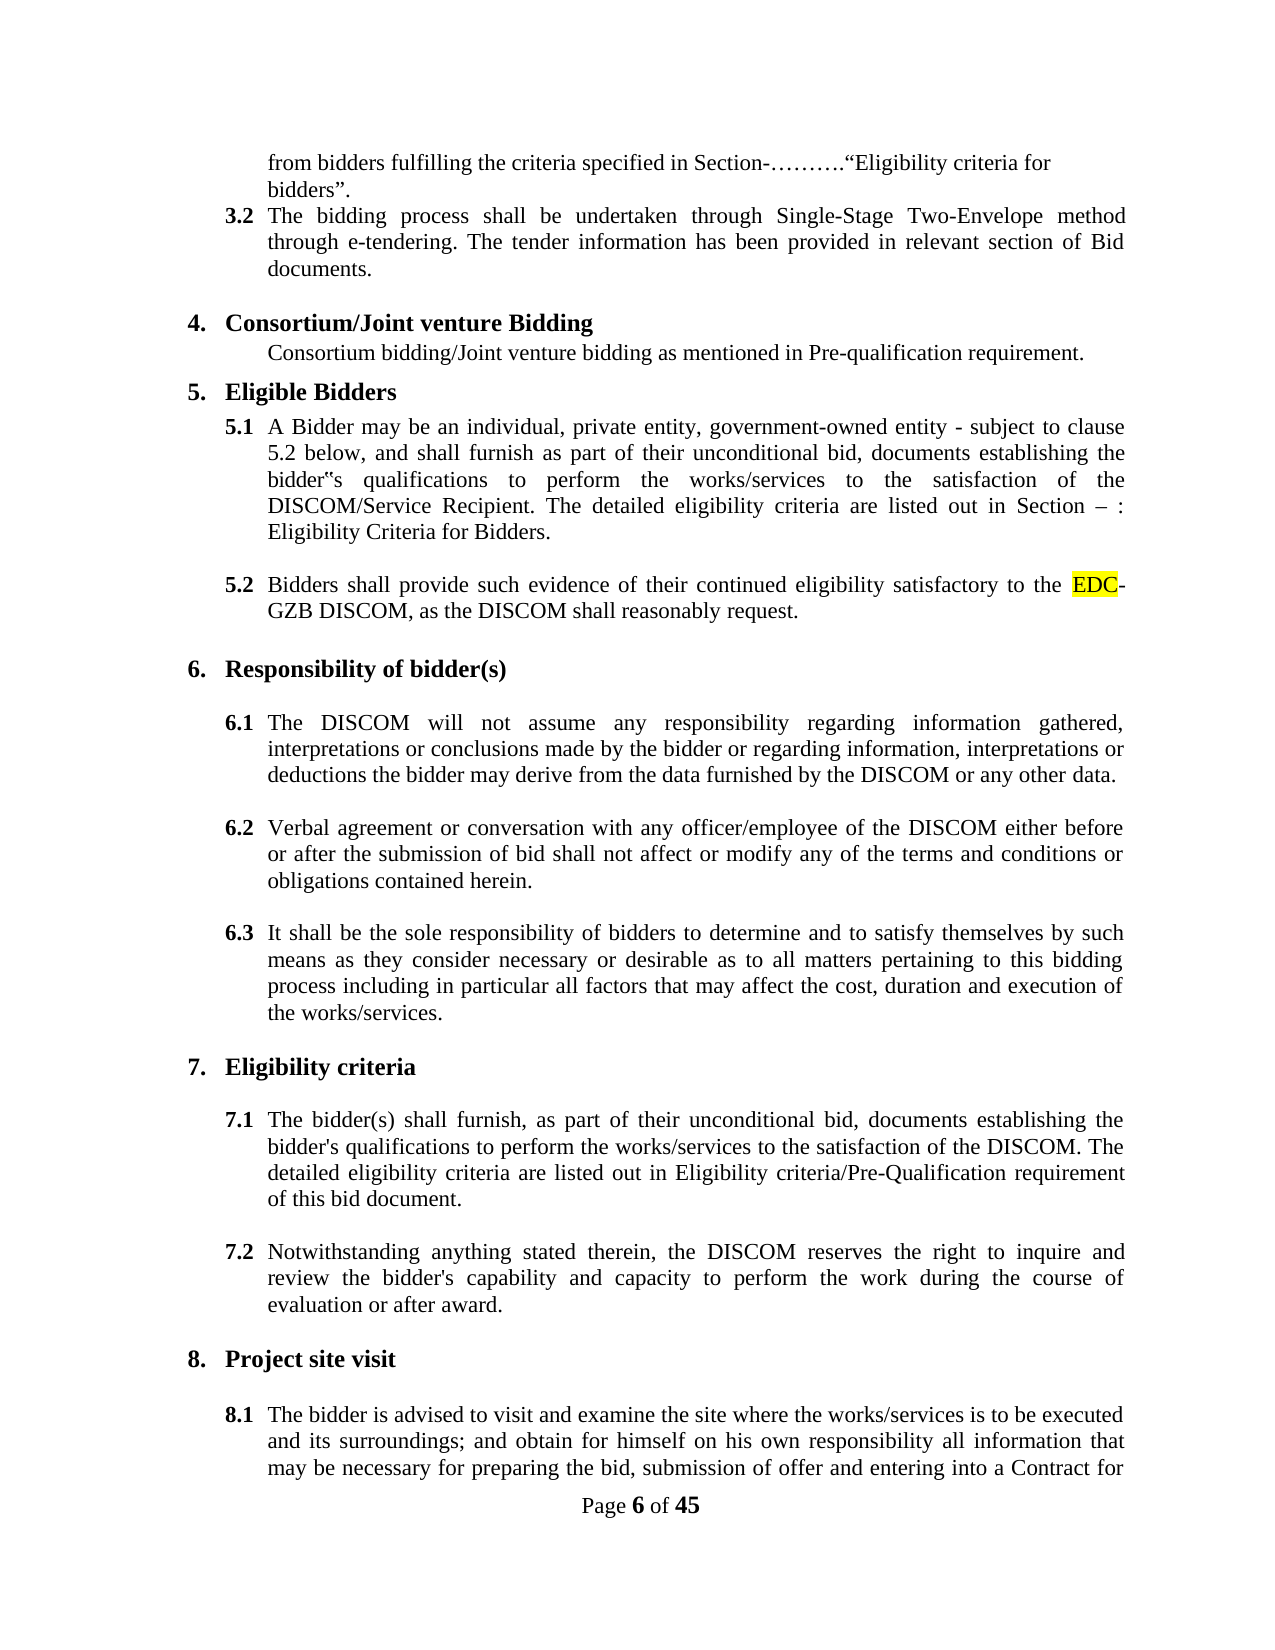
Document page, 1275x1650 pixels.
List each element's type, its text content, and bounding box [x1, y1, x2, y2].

list Verbal agreement or conversation with any officer/employee of the DISCOM either before or after the submission of bid shall not affect or modify any of the terms and conditions or obligations contained herein. [225, 814, 1126, 893]
list A Bidder may be an individual, private entity, government-owned entity - subject to clause 5.2 below, and shall furnish as part of their unconditional bid, documents establishing the bidder‟s qualifications to perform the works/services to the satisfaction of the DISCOM/Service Recipient. The detailed eligibility criteria are listed out in Section – : Eligibility Criteria for Bidders. [225, 413, 1126, 545]
subtitle Eligibility criteria [187, 1052, 1225, 1080]
list The bidder(s) shall furnish, as part of their unconditional bid, documents establishing the bidder's qualifications to perform the works/services to the satisfaction of the DISCOM. The detailed eligibility criteria are listed out in Eligibility criteria/Pre-Qualification requirement of this bid document. [225, 1106, 1126, 1212]
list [225, 1401, 1125, 1480]
subtitle Eligible Bidders [187, 377, 1225, 406]
list It shall be the sole responsibility of bidders to determine and to satisfy themselves by such means as they consider necessary or desirable as to all matters pertaining to this bidding process including in particular all factors that may affect the cost, duration and execution of the works/services. [225, 919, 1125, 1025]
subtitle Project site visit [187, 1344, 1225, 1373]
list The DISCOM will not assume any responsibility regarding information gathered, interpretations or conclusions made by the bidder or regarding information, interpretations or deductions the bidder may derive from the data furnished by the DISCOM or any other data. [225, 709, 1125, 788]
subtitle Responsibility of bidder(s) [187, 654, 1225, 682]
subtitle Consortium/Joint venture Bidding [187, 308, 1225, 337]
list The bidding process shall be undertaken through Single-Stage Two-Envelope method through e-tendering. The tender information has been provided in relevant section of Bid documents. [225, 202, 1126, 281]
text from bidders fulfilling the criteria specified in Section-……….“Eligibility criteria for bidders”. [267, 149, 1083, 202]
list Notwithstanding anything stated therein, the DISCOM reserves the right to inquire and review the bidder's capability and capacity to perform the work during the course of evaluation or after award. [225, 1238, 1126, 1317]
list Bidders shall provide such evidence of their continued eligibility satisfactory to the EDC-GZB DISCOM, as the DISCOM shall reasonably request. [225, 571, 1126, 624]
text Consortium bidding/Joint venture bidding as mentioned in Pre-qualification requirement. [267, 339, 1225, 365]
